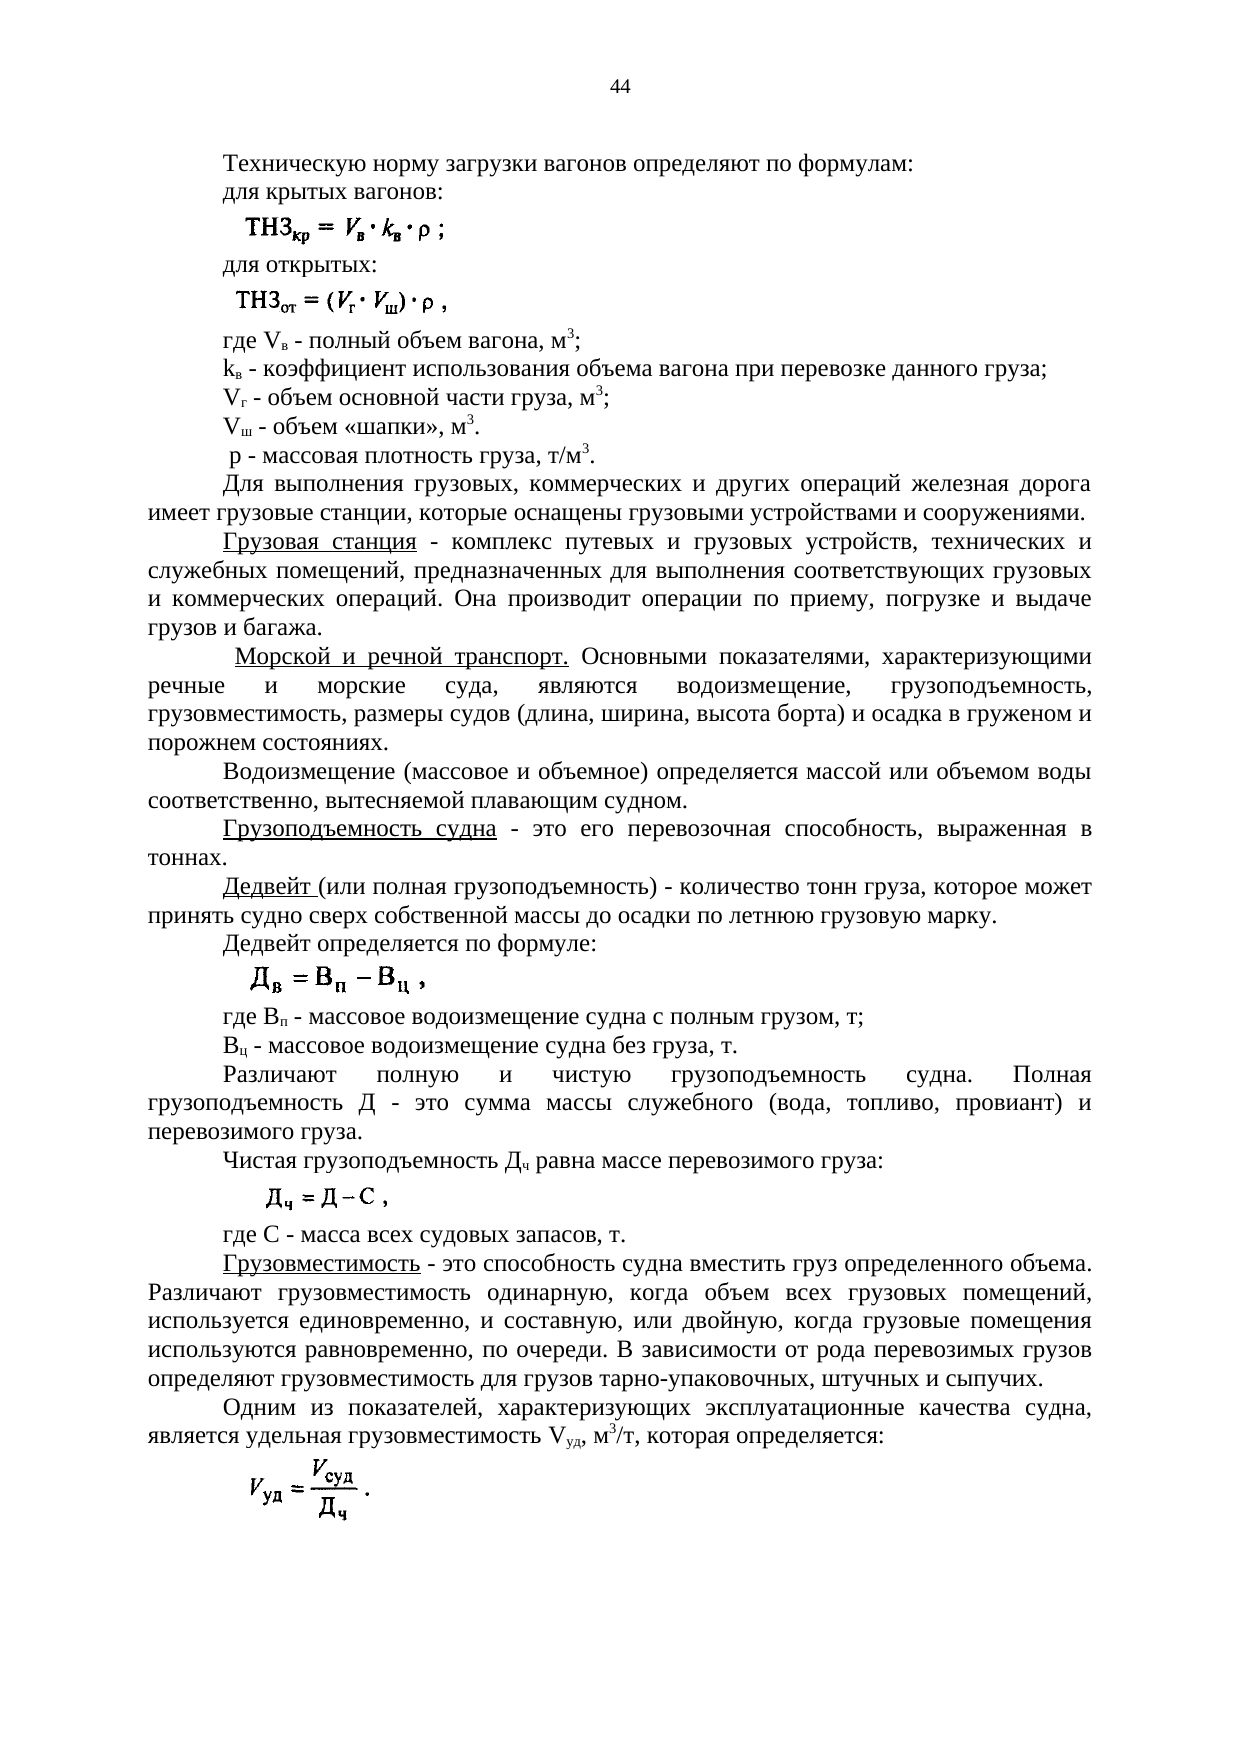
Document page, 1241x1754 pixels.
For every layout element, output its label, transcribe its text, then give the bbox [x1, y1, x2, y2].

text Различают полную и чистую грузоподъемность судна. Полная грузоподъемность Д - это сумма массы служебного (вода, топливо, провиант) и перевозимого груза. [148, 1059, 1092, 1145]
text Vг - объем основной части груза, м3; [148, 382, 1092, 411]
text Морской и речной транспорт. Основными показателями, характеризующими речные и морские суда, являются водоизмещение, грузоподъемность, грузовместимость, размеры судов (длина, ширина, высота борта) и осадка в груженом и порожнем состояниях. [148, 641, 1092, 756]
text Vш - объем «шапки», м3. [148, 411, 1092, 440]
text Дедвейт (или полная грузоподъемность) - количество тонн груза, которое может принять судно сверх собственной массы до осадки по летнюю грузовую марку. [148, 871, 1092, 928]
text Грузоподъемность судна - это его перевозочная способность, выраженная в тоннах. [148, 813, 1092, 871]
text где С - масса всех судовых запасов, т. [148, 1219, 1092, 1248]
text Вц - массовое водоизмещение судна без груза, т. [148, 1030, 1092, 1059]
text Грузовместимость - это способность судна вместить груз определенного объема. Различают грузовместимость одинарную, когда объем всех грузовых помещений, используется единовременно, и составную, или двойную, когда грузовые помещения используются равновременно, по очереди. В зависимости от рода перевозимых грузов определяют грузовместимость для грузов тарно-упаковочных, штучных и сыпучих. [148, 1248, 1092, 1392]
text где Вп - массовое водоизмещение судна с полным грузом, т; [148, 1001, 1092, 1030]
text Водоизмещение (массовое и объемное) определяется массой или объемом воды соответственно, вытесняемой плавающим судном. [148, 756, 1092, 813]
picture [222, 1448, 373, 1521]
picture [222, 205, 448, 249]
text Чистая грузоподъемность Дч равна массе перевозимого груза: [148, 1145, 1092, 1174]
picture [222, 957, 429, 1001]
text kв - коэффициент использования объема вагона при перевозке данного груза; [148, 353, 1092, 382]
text р - массовая плотность груза, т/м3. [148, 440, 1092, 468]
text Грузовая станция - комплекс путевых и грузовых устройств, технических и служебных помещений, предназначенных для выполнения соответствующих грузовых и коммерческих операций. Она производит операции по приему, погрузке и выдаче грузов и багажа. [148, 526, 1092, 641]
text для крытых вагонов: [148, 176, 1092, 205]
picture [222, 277, 448, 325]
text Техническую норму загрузки вагонов определяют по формулам: [148, 148, 1092, 176]
text где Vв - полный объем вагона, м3; [148, 325, 1092, 353]
text Дедвейт определяется по формуле: [148, 928, 1092, 957]
picture [222, 1173, 392, 1219]
text для открытых: [148, 249, 1092, 278]
text Для выполнения грузовых, коммерческих и других операций железная дорога имеет грузовые станции, которые оснащены грузовыми устройствами и сооружениями. [148, 468, 1092, 526]
text Одним из показателей, характеризующих эксплуатационные качества судна, является удельная грузовместимость Vуд, м3/т, которая определяется: [148, 1392, 1092, 1449]
